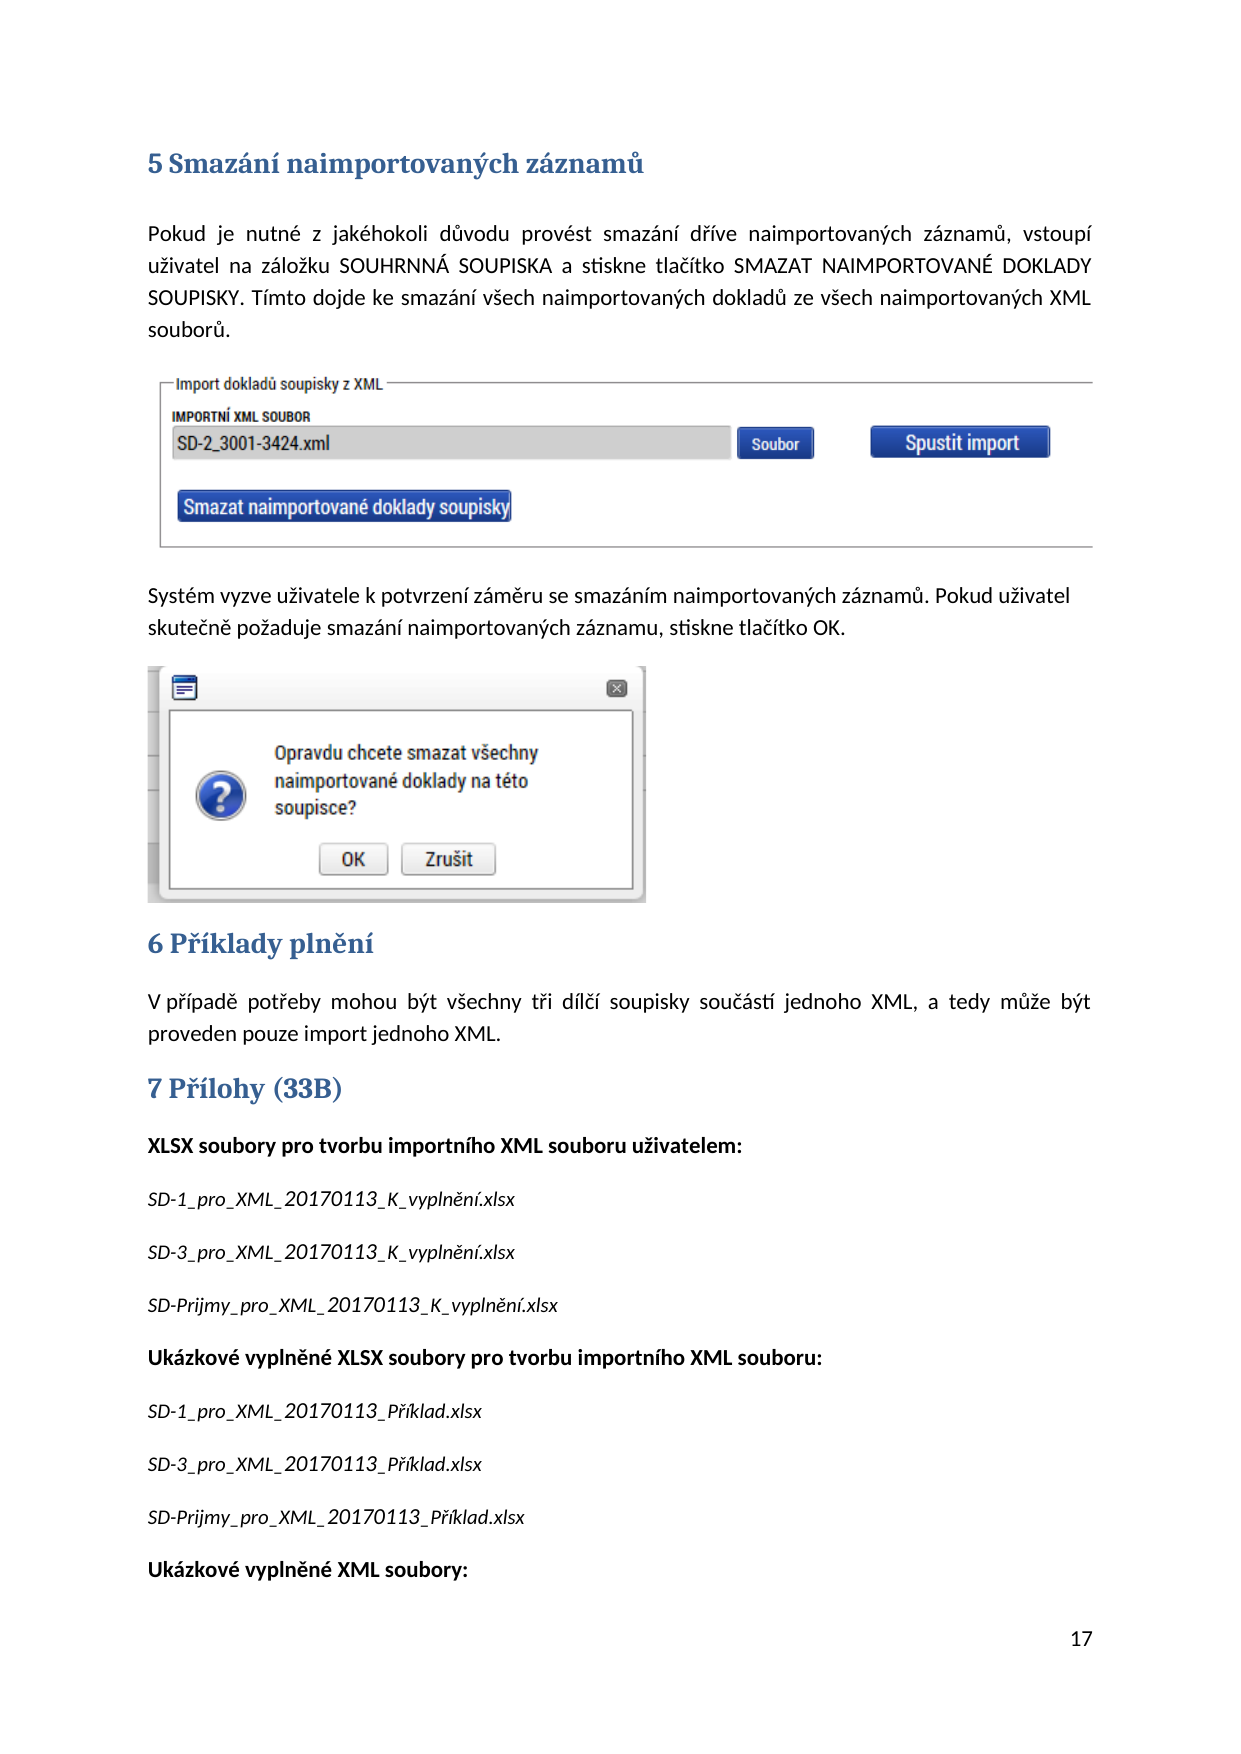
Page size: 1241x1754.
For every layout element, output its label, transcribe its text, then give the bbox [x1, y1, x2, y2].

text 7 Přílohy (33B) [148, 1072, 1093, 1106]
text SD-3_pro_XML_20170113_Příklad.xlsx [148, 1449, 1093, 1477]
text SD-1_pro_XML_20170113_Příklad.xlsx [148, 1396, 1093, 1424]
text SD-1_pro_XML_20170113_K_vyplnění.xlsx [148, 1184, 1093, 1212]
text 6 Příklady plnění [148, 927, 1093, 961]
text Pokud je nutné z jakéhokoli důvodu provést smazání dříve naimportovaných záznamů, vstoupí uživatel na záložku SOUHRNNÁ SOUPISKA a stiskne tlačítko SMAZAT NAIMPORTOVANÉ DOKLADY SOUPISKY. Tímto dojde ke smazání všech naimportovaných dokladů ze všech naimportovaných XML souborů. [148, 219, 1093, 343]
subtitle 5 Smazání naimportovaných záznamů [148, 148, 1093, 181]
text V případě potřeby mohou být všechny tři dílčí soupisky součástí jednoho XML, a tedy může být proveden pouze import jednoho XML. [148, 987, 1093, 1047]
text Systém vyzve uživatele k potvrzení záměru se smazáním naimportovaných záznamů. Pokud uživatel skutečně požaduje smazání naimportovaných záznamu, stiskne tlačítko OK. [148, 581, 1093, 641]
text SD-3_pro_XML_20170113_K_vyplnění.xlsx [148, 1237, 1093, 1265]
text SD-Prijmy_pro_XML_20170113_K_vyplnění.xlsx [148, 1290, 1093, 1318]
text Ukázkové vyplněné XLSX soubory pro tvorbu importního XML souboru: [148, 1343, 1093, 1371]
text XLSX soubory pro tvorbu importního XML souboru uživatelem: [148, 1131, 1093, 1159]
text Ukázkové vyplněné XML soubory: [148, 1556, 1093, 1583]
text SD-Prijmy_pro_XML_20170113_Příklad.xlsx [148, 1502, 1093, 1531]
